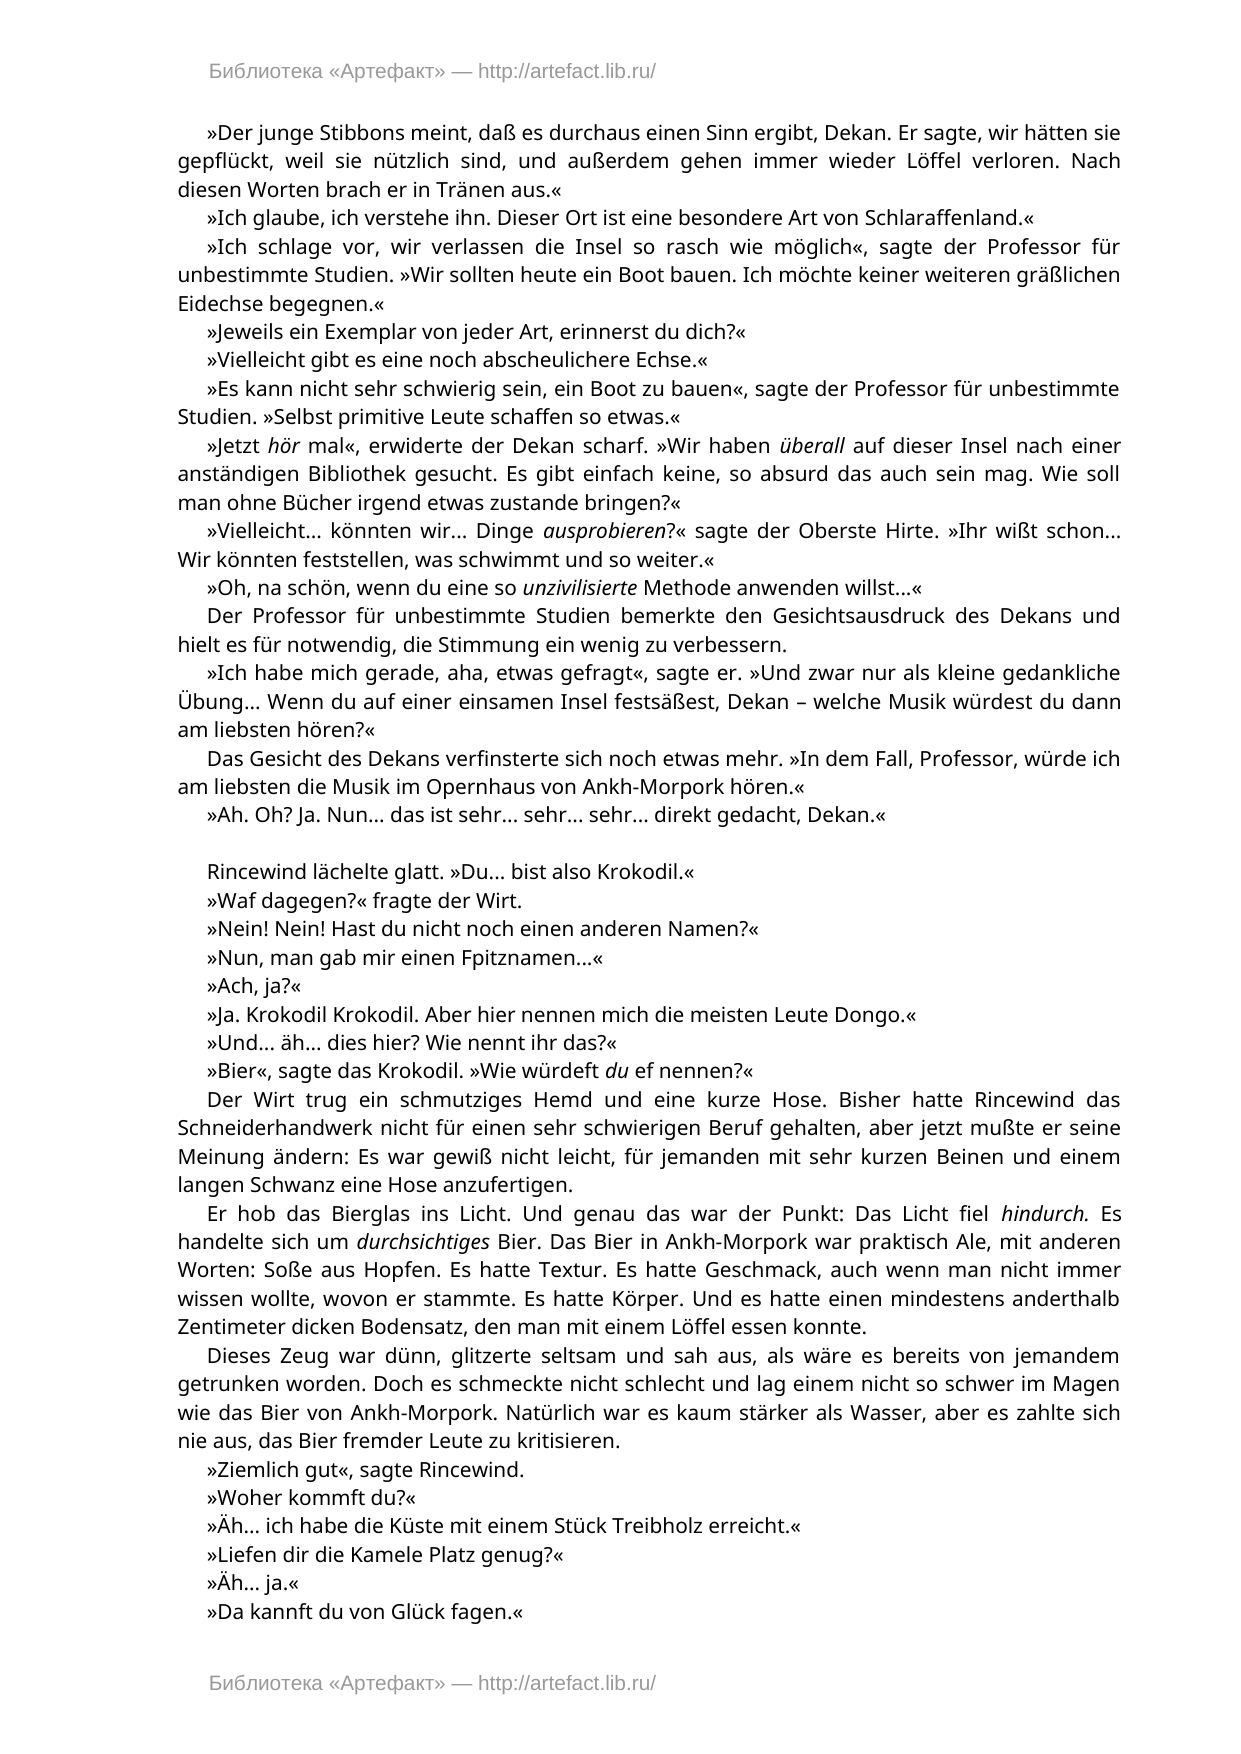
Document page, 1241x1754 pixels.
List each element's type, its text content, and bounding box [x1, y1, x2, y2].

text »Waf dagegen?« fragte der Wirt. [177, 886, 1122, 914]
text »Ich glaube, ich verstehe ihn. Dieser Ort ist eine besondere Art von Schlaraffenland.« [177, 203, 1122, 232]
text »Ja. Krokodil Krokodil. Aber hier nennen mich die meisten Leute Dongo.« [177, 1000, 1122, 1028]
text »Vielleicht gibt es eine noch abscheulichere Echse.« [177, 346, 1122, 374]
text Das Gesicht des Dekans verfinsterte sich noch etwas mehr. »In dem Fall, Professor, würde ich am liebsten die Musik im Opernhaus von Ankh-Morpork hören.« [177, 744, 1122, 801]
text »Der junge Stibbons meint, daß es durchaus einen Sinn ergibt, Dekan. Er sagte, wir hätten sie gepflückt, weil sie nützlich sind, und außerdem gehen immer wieder Löffel verloren. Nach diesen Worten brach er in Tränen aus.« [177, 118, 1122, 203]
text Dieses Zeug war dünn, glitzerte seltsam und sah aus, als wäre es bereits von jemandem getrunken worden. Doch es schmeckte nicht schlecht und lag einem nicht so schwer im Magen wie das Bier von Ankh-Morpork. Natürlich war es kaum stärker als Wasser, aber es zahlte sich nie aus, das Bier fremder Leute zu kritisieren. [177, 1341, 1122, 1455]
text »Nun, man gab mir einen Fpitznamen...« [177, 943, 1122, 971]
text »Jeweils ein Exemplar von jeder Art, erinnerst du dich?« [177, 317, 1122, 346]
text Rincewind lächelte glatt. »Du... bist also Krokodil.« [177, 857, 1122, 886]
text »Ich schlage vor, wir verlassen die Insel so rasch wie möglich«, sagte der Professor für unbestimmte Studien. »Wir sollten heute ein Boot bauen. Ich möchte keiner weiteren gräßlichen Eidechse begegnen.« [177, 232, 1122, 317]
text »Ah. Oh? Ja. Nun... das ist sehr... sehr... sehr... direkt gedacht, Dekan.« [177, 801, 1122, 829]
text »Nein! Nein! Hast du nicht noch einen anderen Namen?« [177, 914, 1122, 943]
text »Äh... ja.« [177, 1568, 1122, 1597]
text Der Professor für unbestimmte Studien bemerkte den Gesichtsausdruck des Dekans und hielt es für notwendig, die Stimmung ein wenig zu verbessern. [177, 602, 1122, 658]
text »Und... äh... dies hier? Wie nennt ihr das?« [177, 1028, 1122, 1057]
text »Äh... ich habe die Küste mit einem Stück Treibholz erreicht.« [177, 1512, 1122, 1540]
text »Ziemlich gut«, sagte Rincewind. [177, 1455, 1122, 1483]
text »Oh, na schön, wenn du eine so unzivilisierte Methode anwenden willst...« [177, 573, 1122, 602]
text »Bier«, sagte das Krokodil. »Wie würdeft du ef nennen?« [177, 1057, 1122, 1085]
text »Jetzt hör mal«, erwiderte der Dekan scharf. »Wir haben überall auf dieser Insel nach einer anständigen Bibliothek gesucht. Es gibt einfach keine, so absurd das auch sein mag. Wie soll man ohne Bücher irgend etwas zustande bringen?« [177, 431, 1122, 516]
text Er hob das Bierglas ins Licht. Und genau das war der Punkt: Das Licht fiel hindurch. Es handelte sich um durchsichtiges Bier. Das Bier in Ankh-Morpork war praktisch Ale, mit anderen Worten: Soße aus Hopfen. Es hatte Textur. Es hatte Geschmack, auch wenn man nicht immer wissen wollte, wovon er stammte. Es hatte Körper. Und es hatte einen mindestens anderthalb Zentimeter dicken Bodensatz, den man mit einem Löffel essen konnte. [177, 1199, 1122, 1341]
text »Vielleicht... könnten wir... Dinge ausprobieren?« sagte der Oberste Hirte. »Ihr wißt schon... Wir könnten feststellen, was schwimmt und so weiter.« [177, 516, 1122, 573]
text »Da kannft du von Glück fagen.« [177, 1597, 1122, 1625]
text »Ach, ja?« [177, 971, 1122, 1000]
text »Liefen dir die Kamele Platz genug?« [177, 1540, 1122, 1568]
text »Woher kommft du?« [177, 1483, 1122, 1512]
text Der Wirt trug ein schmutziges Hemd und eine kurze Hose. Bisher hatte Rincewind das Schneiderhandwerk nicht für einen sehr schwierigen Beruf gehalten, aber jetzt mußte er seine Meinung ändern: Es war gewiß nicht leicht, für jemanden mit sehr kurzen Beinen und einem langen Schwanz eine Hose anzufertigen. [177, 1085, 1122, 1199]
text »Es kann nicht sehr schwierig sein, ein Boot zu bauen«, sagte der Professor für unbestimmte Studien. »Selbst primitive Leute schaffen so etwas.« [177, 374, 1122, 431]
text »Ich habe mich gerade, aha, etwas gefragt«, sagte er. »Und zwar nur als kleine gedankliche Übung... Wenn du auf einer einsamen Insel festsäßest, Dekan – welche Musik würdest du dann am liebsten hören?« [177, 658, 1122, 744]
